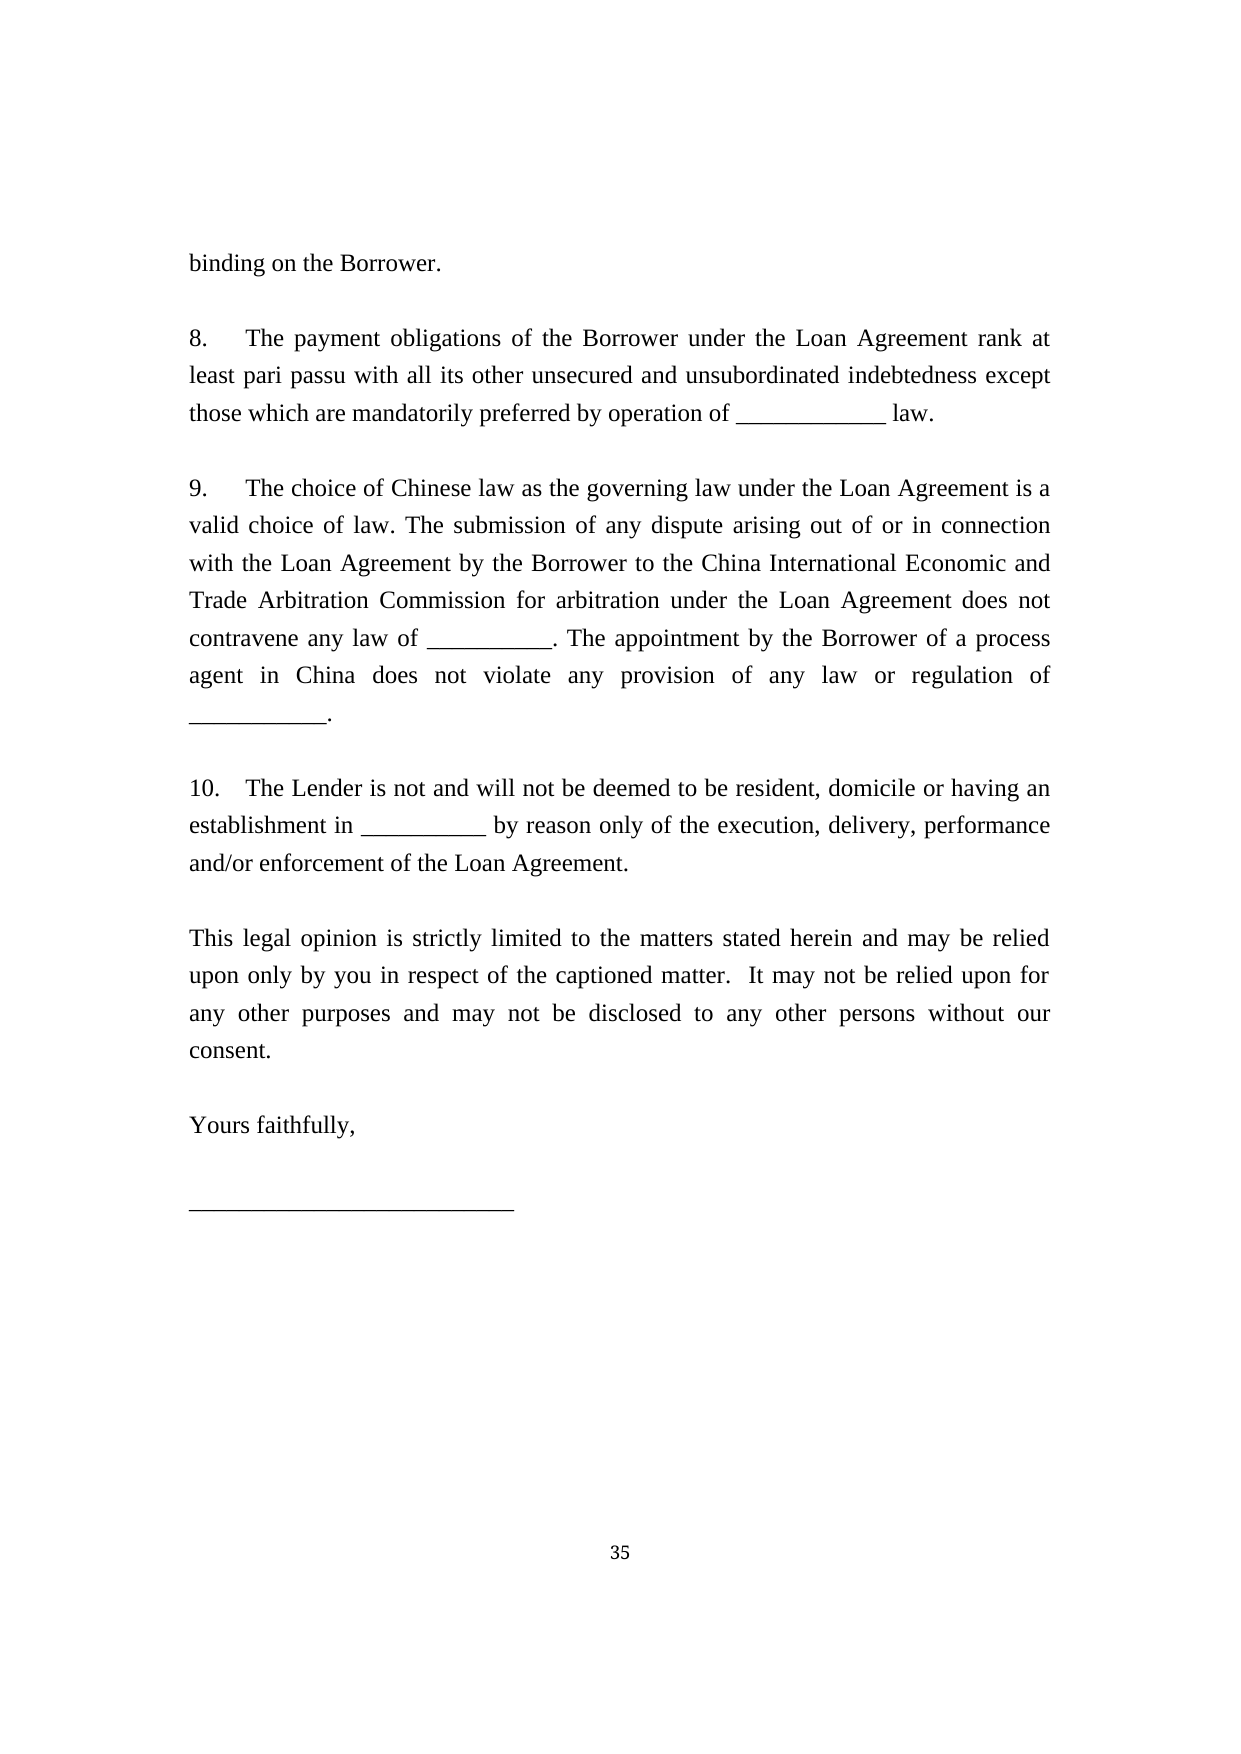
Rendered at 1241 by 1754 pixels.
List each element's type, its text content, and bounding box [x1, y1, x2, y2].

text This legal opinion is strictly limited to the matters stated herein and may be relied upon only by you in respect of the captioned matter. It may not be relied upon for any other purposes and may not be disclosed to any other persons without our consent. [189, 916, 1051, 1066]
list The Lender is not and will not be deemed to be resident, domicile or having an establishment in __________ by reason only of the execution, delivery, performance and/or enforcement of the Loan Agreement. [189, 766, 1051, 879]
list The choice of Chinese law as the governing law under the Loan Agreement is a valid choice of law. The submission of any dispute arising out of or in connection with the Loan Agreement by the Borrower to the China International Economic and Trade Arbitration Commission for arbitration under the Loan Agreement does not contravene any law of __________. The appointment by the Borrower of a process agent in China does not violate any provision of any law or regulation of ___________. [189, 466, 1051, 729]
list The payment obligations of the Borrower under the Loan Agreement rank at least pari passu with all its other unsecured and unsubordinated indebtedness except those which are mandatorily preferred by operation of ____________ law. [189, 316, 1051, 429]
text __________________________ [189, 1179, 1051, 1216]
text Yours faithfully, [189, 1104, 1051, 1141]
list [189, 241, 1051, 279]
